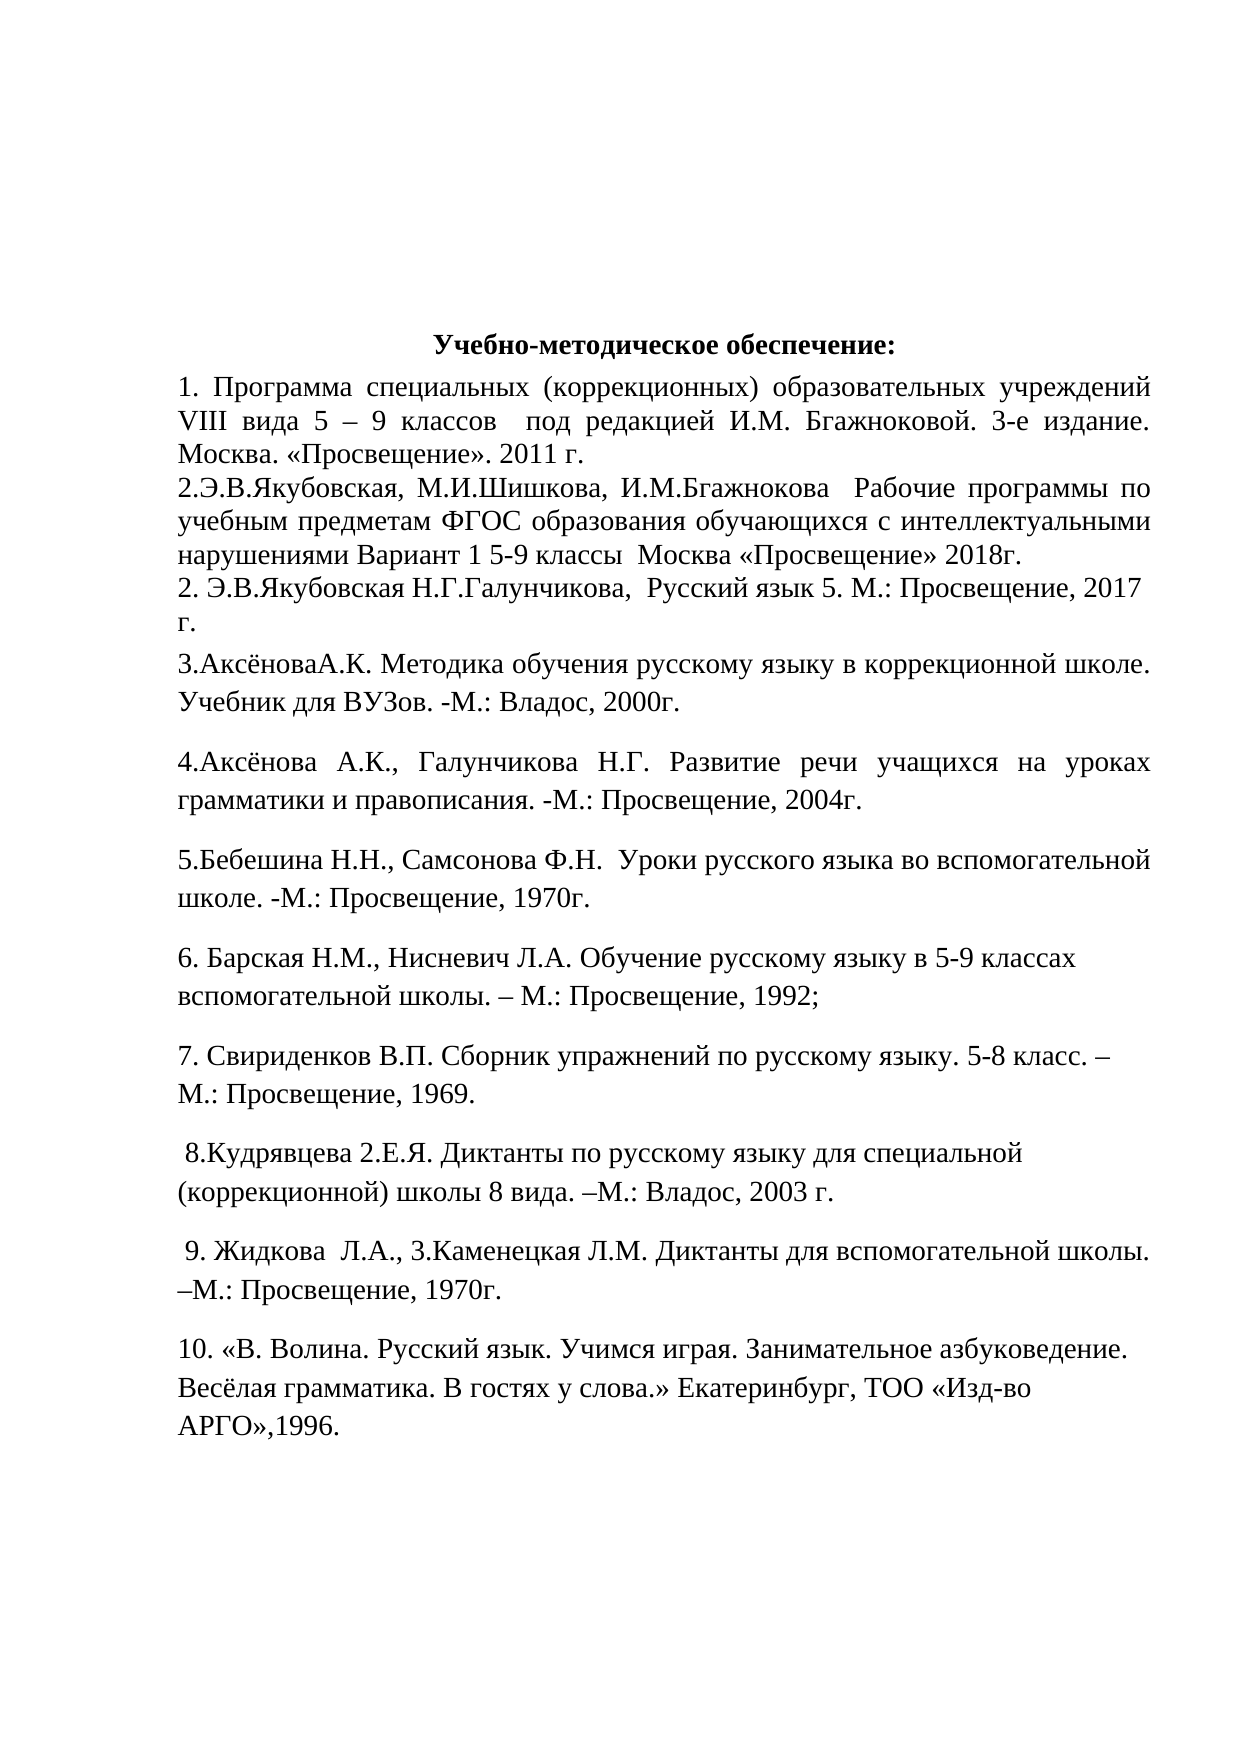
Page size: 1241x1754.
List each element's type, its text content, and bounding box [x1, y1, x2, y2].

text 6. Барская Н.М., Нисневич Л.А. Обучение русскому языку в 5-9 классах вспомогательной школы. – М.: Просвещение, 1992; [177, 940, 1152, 1012]
text 5.Бебешина Н.Н., Самсонова Ф.Н. Уроки русского языка во вспомогательной школе. -М.: Просвещение, 1970г. [177, 842, 1152, 914]
text Учебно-методическое обеспечение: [177, 327, 1152, 361]
text 10. «В. Волина. Русский язык. Учимся играя. Занимательное азбуковедение. Весёлая грамматика. В гостях у слова.» Екатеринбург, ТОО «Изд-во АРГО»,1996. [177, 1331, 1152, 1442]
text 1. Программа специальных (коррекционных) образовательных учреждений VIII вида 5 – 9 классов под редакцией И.М. Бгажноковой. 3-е издание. Москва. «Просвещение». 2011 г. [177, 369, 1152, 470]
text 9. Жидкова Л.А., 3.Каменецкая Л.М. Диктанты для вспомогательной школы. –М.: Просвещение, 1970г. [177, 1233, 1152, 1306]
text 8.Кудрявцева 2.Е.Я. Диктанты по русскому языку для специальной (коррекционной) школы 8 вида. –М.: Владос, 2003 г. [177, 1136, 1152, 1208]
text 7. Свириденков В.П. Сборник упражнений по русскому языку. 5-8 класс. – М.: Просвещение, 1969. [177, 1038, 1152, 1110]
text 2.Э.В.Якубовская, М.И.Шишкова, И.М.Бгажнокова Рабочие программы по учебным предметам ФГОС образования обучающихся с интеллектуальными нарушениями Вариант 1 5-9 классы Москва «Просвещение» 2018г. [177, 470, 1152, 571]
text 2. Э.В.Якубовская Н.Г.Галунчикова, Русский язык 5. М.: Просвещение, 2017 г. [177, 571, 1152, 638]
text 4.Аксёнова А.К., Галунчикова Н.Г. Развитие речи учащихся на уроках грамматики и правописания. -М.: Просвещение, 2004г. [177, 744, 1152, 816]
text 3.АксёноваА.К. Методика обучения русскому языку в коррекционной школе. Учебник для ВУЗов. -М.: Владос, 2000г. [177, 646, 1152, 718]
